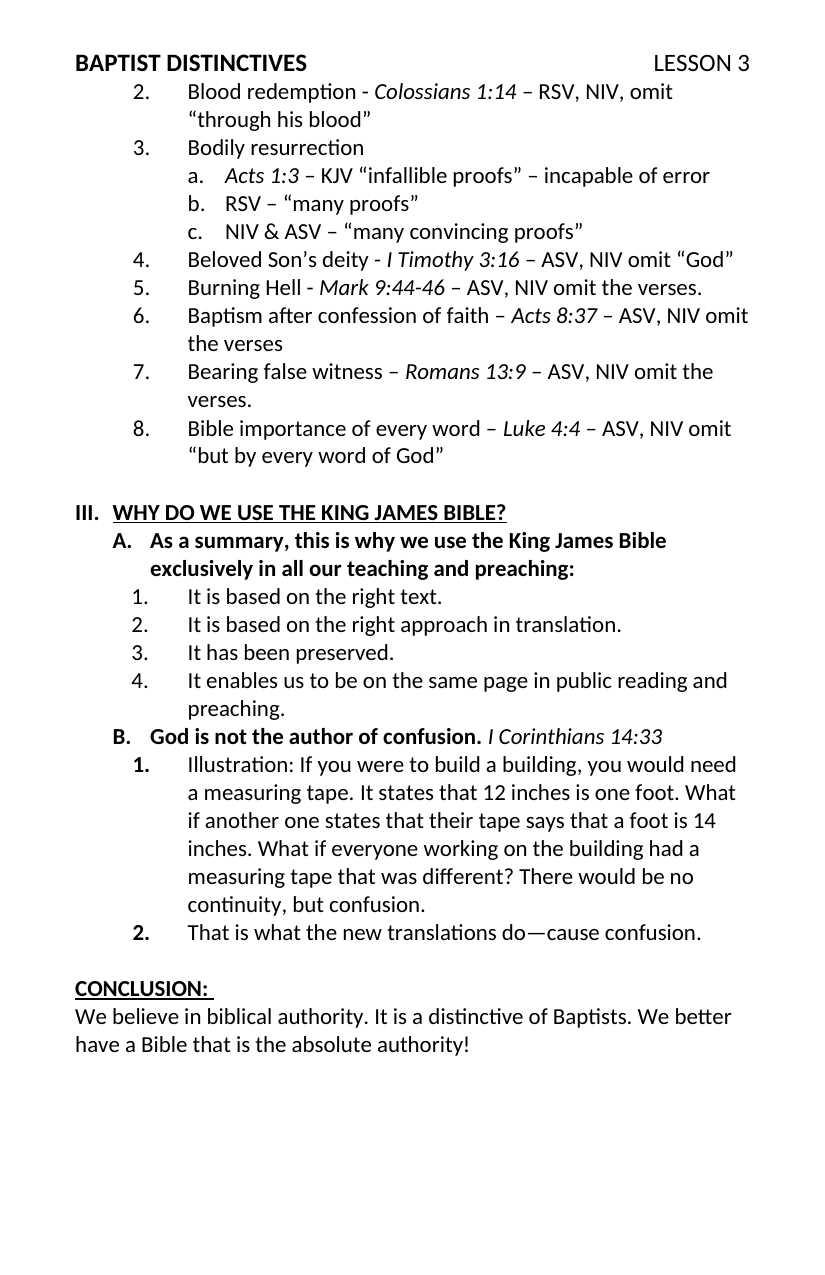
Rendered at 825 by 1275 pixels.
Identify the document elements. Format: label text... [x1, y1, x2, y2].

list RSV – “many proofs” [187, 189, 750, 217]
list Illustration: If you were to build a building, you would need a measuring tape. It states that 12 inches is one foot. What if another one states that their tape says that a foot is 14 inches. What if everyone working on the building had a measuring tape that was different? There would be no continuity, but confusion. [150, 750, 750, 918]
list Beloved Son’s deity - I Timothy 3:16 – ASV, NIV omit “God” [150, 246, 750, 273]
list Burning Hell - Mark 9:44-46 – ASV, NIV omit the verses. [150, 273, 750, 302]
list God is not the author of confusion. I Corinthians 14:33 [112, 722, 750, 750]
text CONCLUSION: [75, 974, 750, 1002]
list It has been preserved. [131, 638, 750, 666]
list It enables us to be on the same page in public reading and preaching. [131, 666, 750, 722]
text We believe in biblical authority. It is a distinctive of Baptists. We better have a Bible that is the absolute authority! [75, 1002, 750, 1058]
list It is based on the right text. [131, 582, 750, 610]
list Baptism after confession of faith – Acts 8:37 – ASV, NIV omit the verses [150, 302, 750, 358]
list NIV & ASV – “many convincing proofs” [187, 217, 750, 246]
list That is what the new translations do—cause confusion. [150, 918, 750, 946]
list As a summary, this is why we use the King James Bible exclusively in all our teaching and preaching: [112, 526, 750, 582]
list Bodily resurrection [150, 133, 750, 161]
list WHY DO WE USE THE KING JAMES BIBLE? [75, 498, 750, 526]
list Blood redemption - Colossians 1:14 – RSV, NIV, omit “through his blood” [150, 77, 750, 133]
list It is based on the right approach in translation. [131, 610, 750, 638]
list Bearing false witness – Romans 13:9 – ASV, NIV omit the verses. [150, 358, 750, 414]
list Acts 1:3 – KJV “infallible proofs” – incapable of error [187, 161, 750, 189]
list Bible importance of every word – Luke 4:4 – ASV, NIV omit “but by every word of God” [150, 414, 750, 470]
